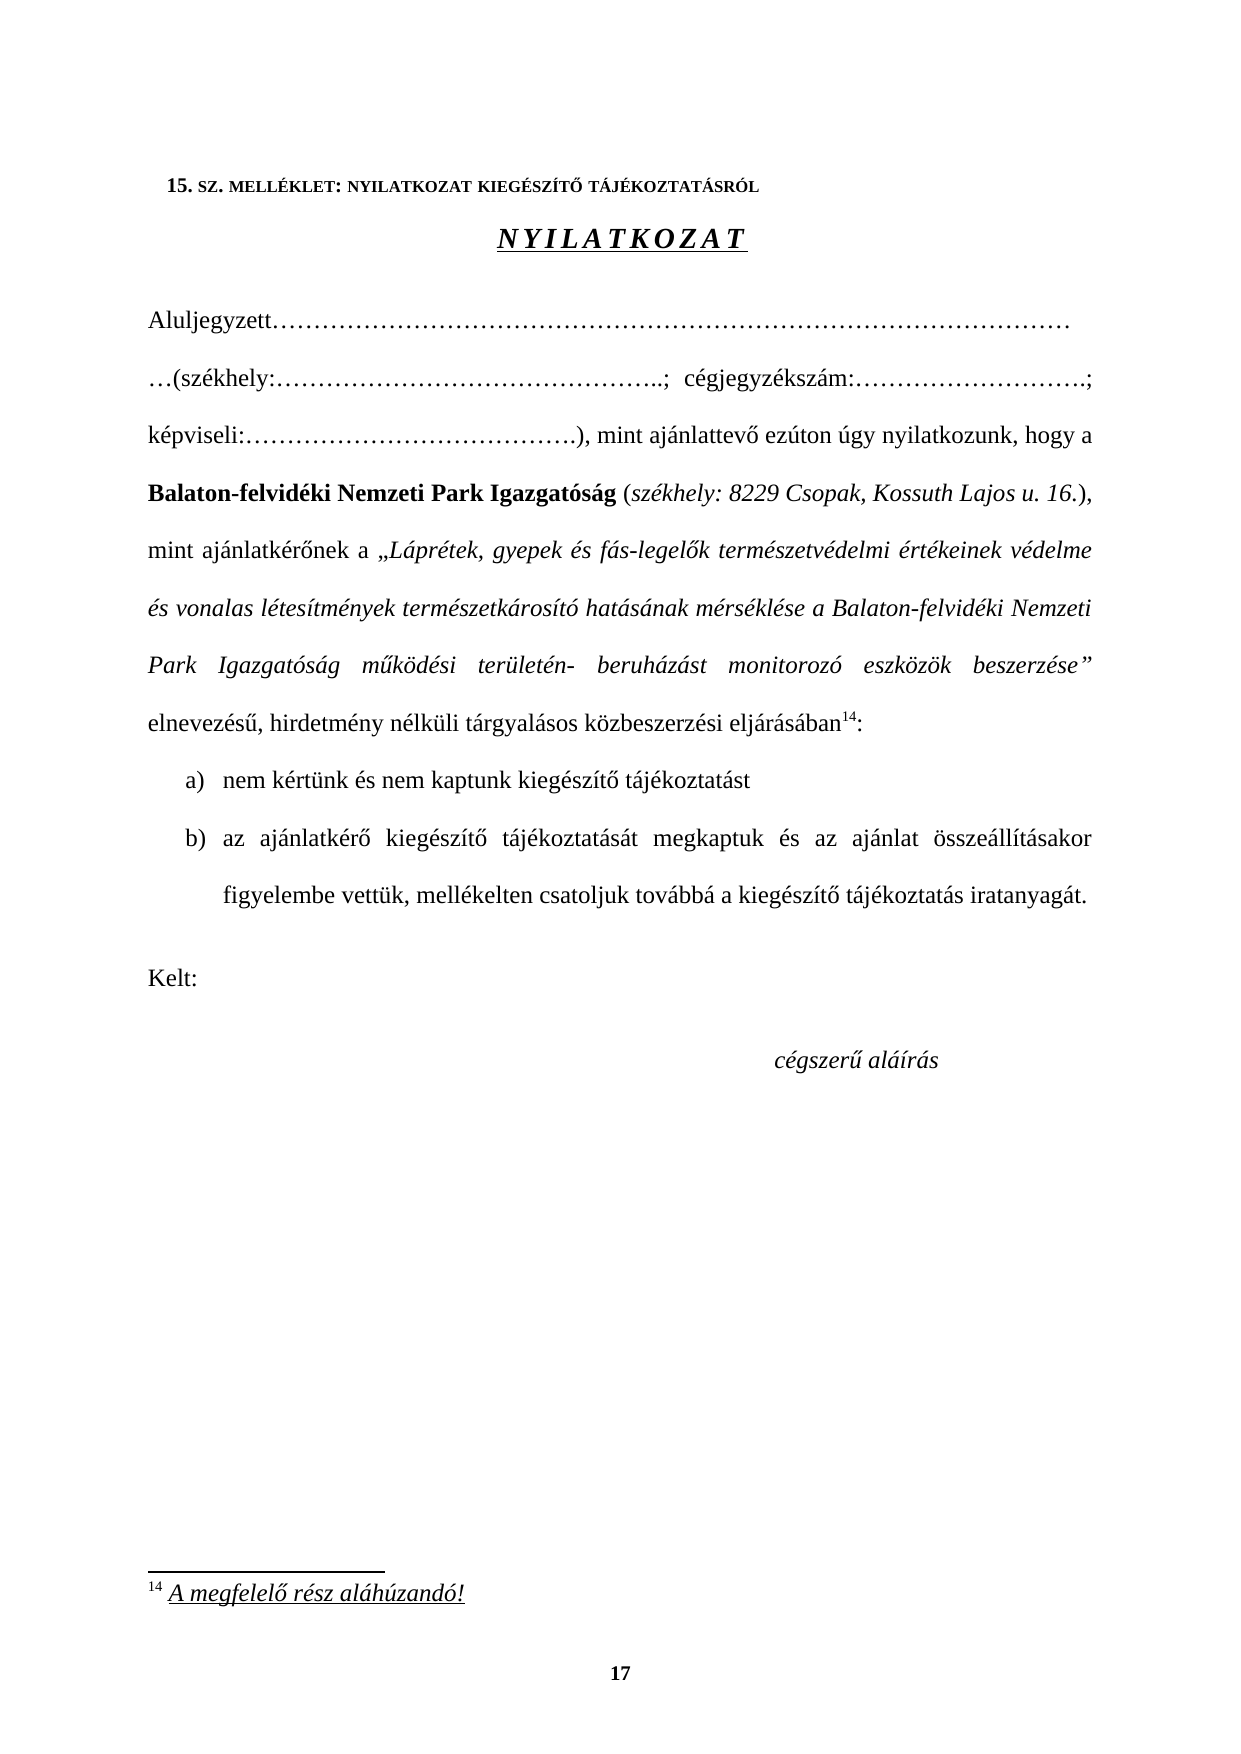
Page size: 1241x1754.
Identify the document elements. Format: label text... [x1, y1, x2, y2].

text Aluljegyzett………………………………………………………………………………………(székhely:………………………………………..; cégjegyzékszám:……………………….; képviseli:………………………………….), mint ajánlattevő ezúton úgy nyilatkozunk, hogy a Balaton-felvidéki Nemzeti Park Igazgatóság (székhely: 8229 Csopak, Kossuth Lajos u. 16.), mint ajánlatkérőnek a „Láprétek, gyepek és fás-legelők természetvédelmi értékeinek védelme és vonalas létesítmények természetkárosító hatásának mérséklése a Balaton-felvidéki Nemzeti Park Igazgatóság működési területén- beruházást monitorozó eszközök beszerzése” elnevezésű, hirdetmény nélküli tárgyalásos közbeszerzési eljárásában: [148, 305, 1093, 736]
list nem kértünk és nem kaptunk kiegészítő tájékoztatást [185, 765, 1093, 794]
text Kelt: [148, 963, 1093, 991]
text cégszerű aláírás [148, 1045, 1093, 1074]
subtitle sz. melléklet: nyilatkozat kiegészítő tájékoztatásról [166, 173, 1093, 197]
list az ajánlatkérő kiegészítő tájékoztatását megkaptuk és az ajánlat összeállításakor figyelembe vettük, mellékelten csatoljuk továbbá a kiegészítő tájékoztatás iratanyagát. [185, 823, 1093, 909]
text Nyilatkozat [148, 222, 1093, 255]
